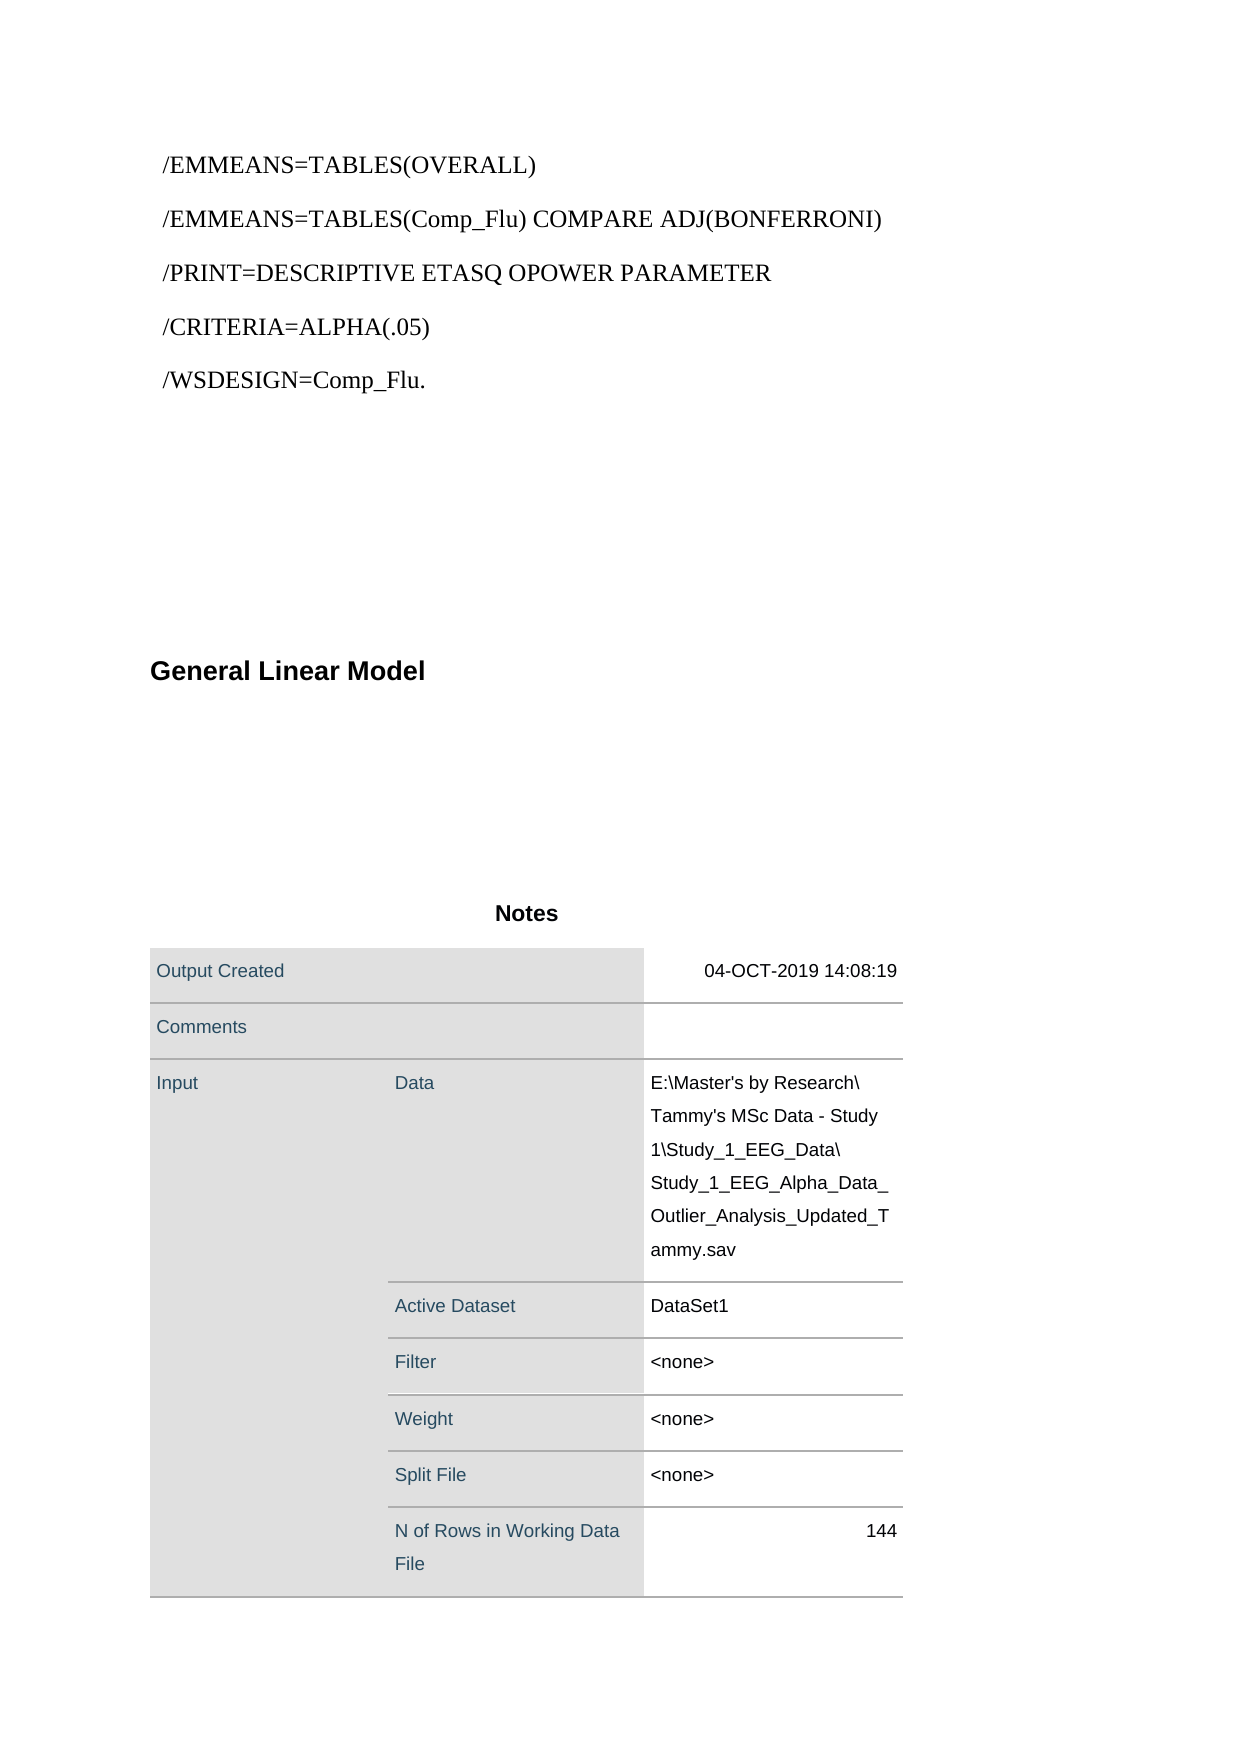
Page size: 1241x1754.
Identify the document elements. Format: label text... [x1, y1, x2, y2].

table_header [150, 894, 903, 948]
text /EMMEANS=TABLES(Comp_Flu) COMPARE ADJ(BONFERRONI) [150, 204, 1090, 233]
text /CRITERIA=ALPHA(.05) [150, 312, 1090, 340]
text General Linear Model [150, 655, 1090, 686]
text /PRINT=DESCRIPTIVE ETASQ OPOWER PARAMETER [150, 258, 1090, 286]
text /EMMEANS=TABLES(OVERALL) [150, 150, 1090, 179]
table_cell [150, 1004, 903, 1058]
text /WSDESIGN=Comp_Flu. [150, 365, 1090, 394]
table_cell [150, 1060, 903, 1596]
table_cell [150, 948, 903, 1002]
